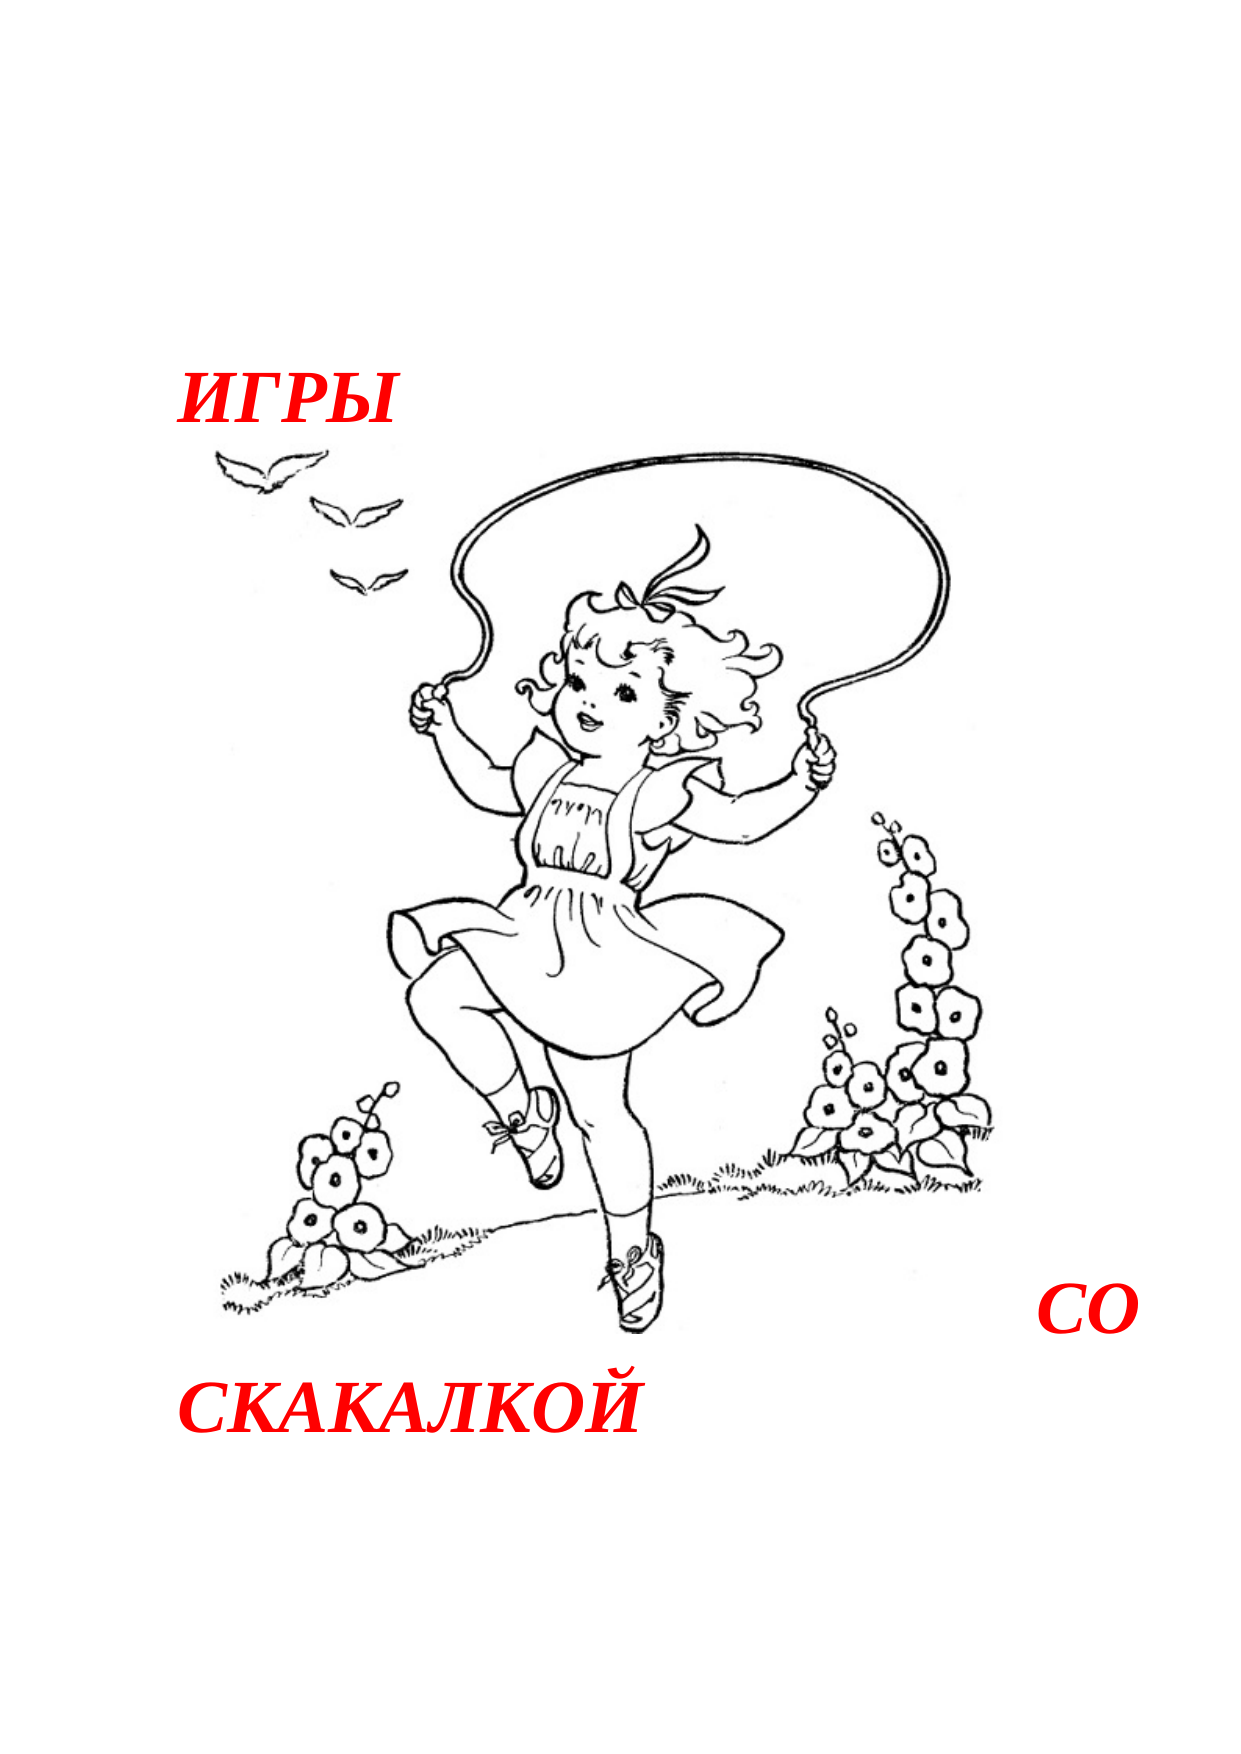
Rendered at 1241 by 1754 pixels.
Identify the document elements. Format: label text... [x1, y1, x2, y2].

picture [177, 443, 1037, 1334]
